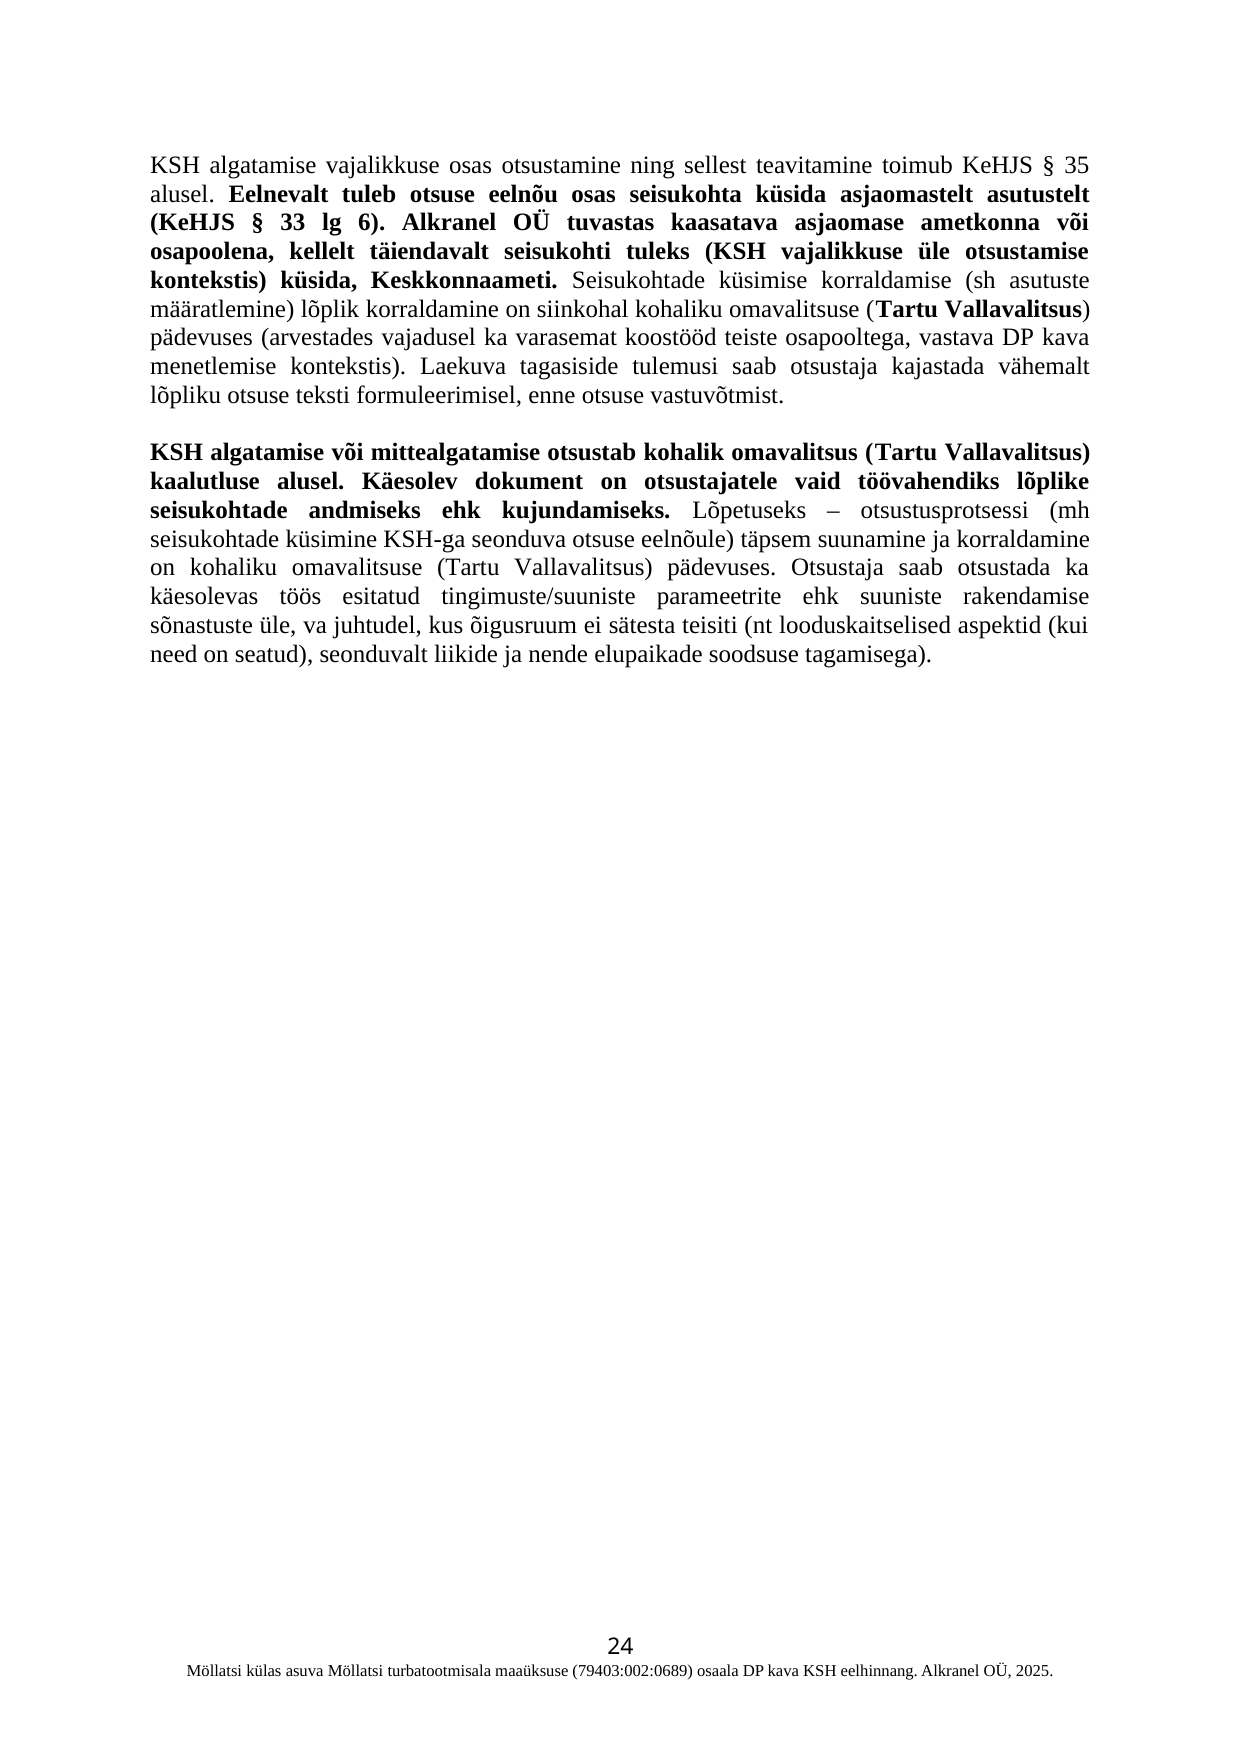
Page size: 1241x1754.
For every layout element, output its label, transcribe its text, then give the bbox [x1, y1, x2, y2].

text KSH algatamise vajalikkuse osas otsustamine ning sellest teavitamine toimub KeHJS § 35 alusel. Eelnevalt tuleb otsuse eelnõu osas seisukohta küsida asjaomastelt asutustelt (KeHJS § 33 lg 6). Alkranel OÜ tuvastas kaasatava asjaomase ametkonna või osapoolena, kellelt täiendavalt seisukohti tuleks (KSH vajalikkuse üle otsustamise kontekstis) küsida, Keskkonnaameti. Seisukohtade küsimise korraldamise (sh asutuste määratlemine) lõplik korraldamine on siinkohal kohaliku omavalitsuse (Tartu Vallavalitsus) pädevuses (arvestades vajadusel ka varasemat koostööd teiste osapooltega, vastava DP kava menetlemise kontekstis). Laekuva tagasiside tulemusi saab otsustaja kajastada vähemalt lõpliku otsuse teksti formuleerimisel, enne otsuse vastuvõtmist. [150, 150, 1090, 409]
text KSH algatamise või mittealgatamise otsustab kohalik omavalitsus (Tartu Vallavalitsus) kaalutluse alusel. Käesolev dokument on otsustajatele vaid töövahendiks lõplike seisukohtade andmiseks ehk kujundamiseks. Lõpetuseks – otsustusprotsessi (mh seisukohtade küsimine KSH-ga seonduva otsuse eelnõule) täpsem suunamine ja korraldamine on kohaliku omavalitsuse (Tartu Vallavalitsus) pädevuses. Otsustaja saab otsustada ka käesolevas töös esitatud tingimuste/suuniste parameetrite ehk suuniste rakendamise sõnastuste üle, va juhtudel, kus õigusruum ei sätesta teisiti (nt looduskaitselised aspektid (kui need on seatud), seonduvalt liikide ja nende elupaikade soodsuse tagamisega). [150, 437, 1090, 667]
